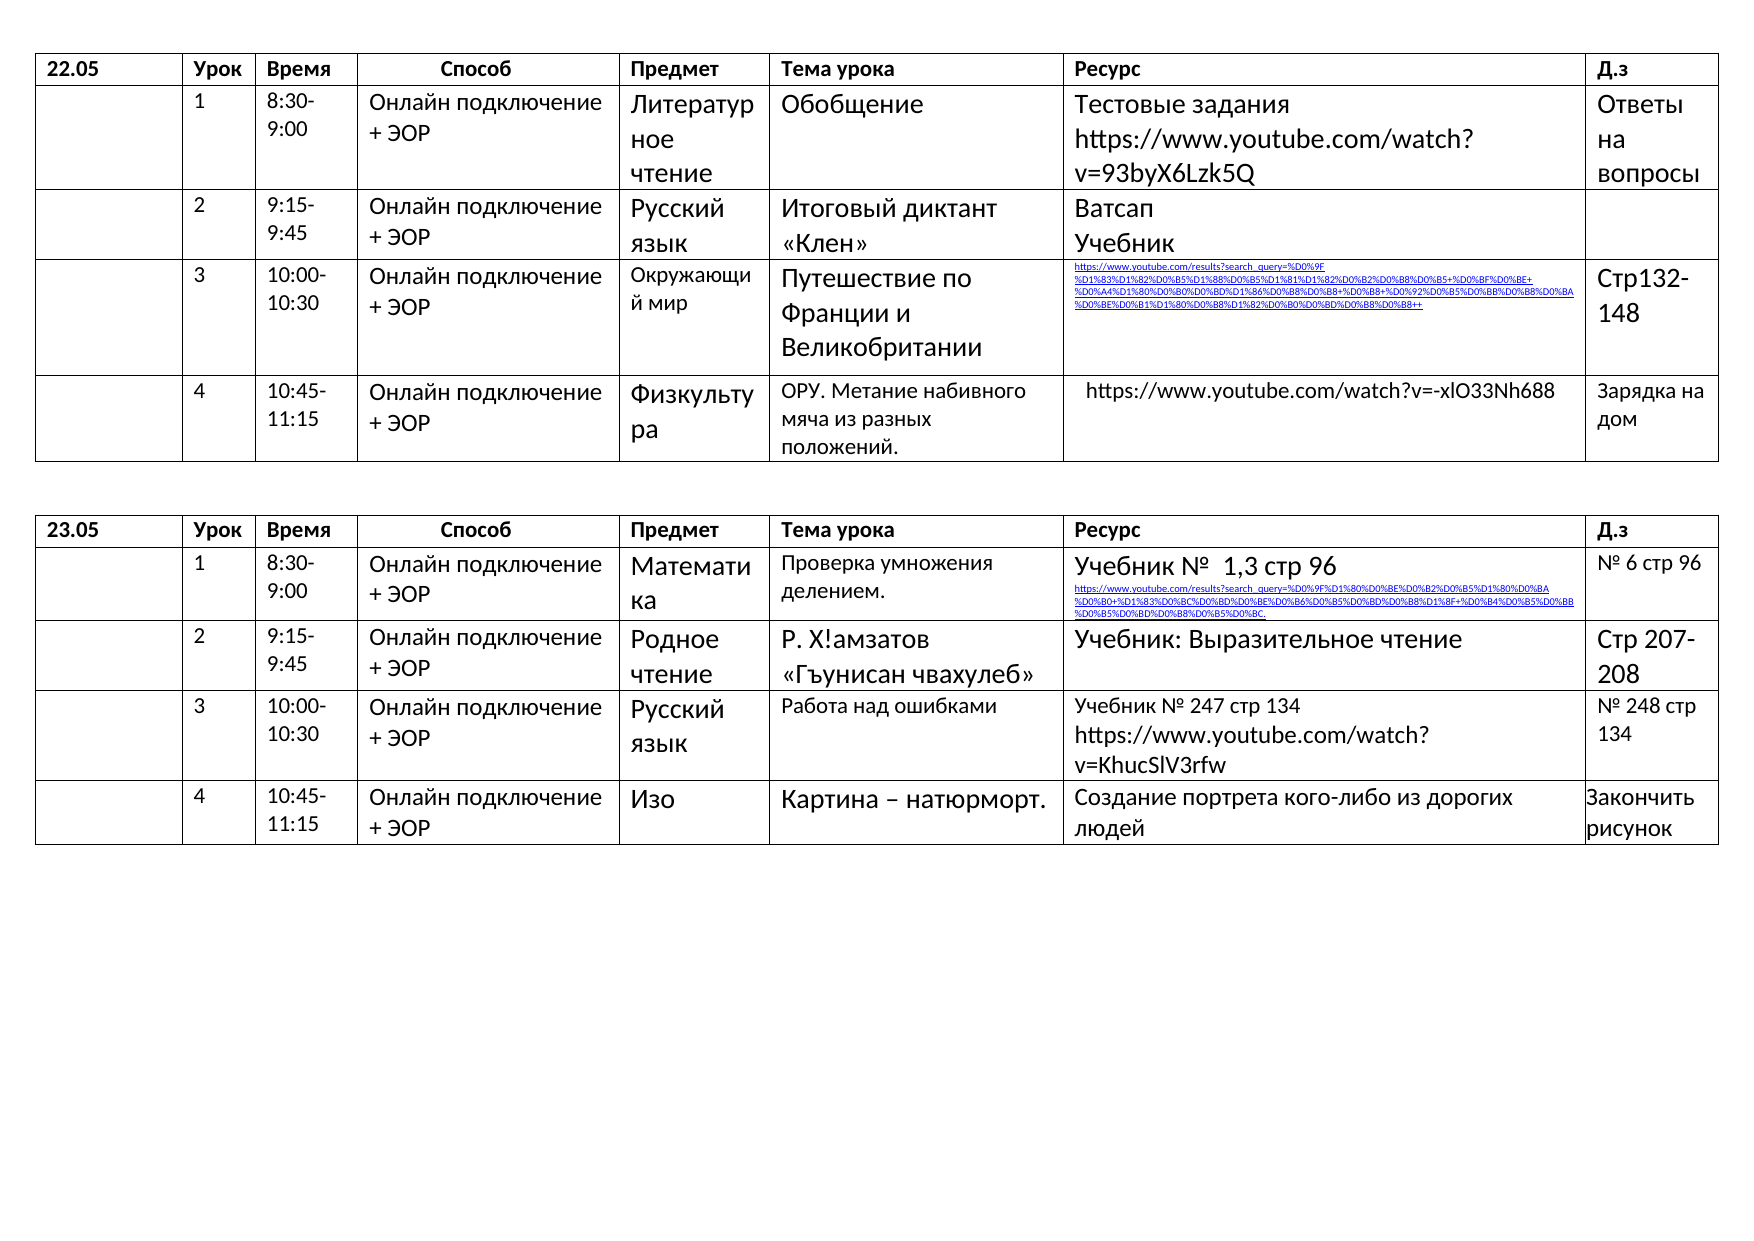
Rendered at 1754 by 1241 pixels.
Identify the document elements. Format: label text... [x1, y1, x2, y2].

table_cell Онлайн подключение + ЭОР [358, 781, 619, 844]
table_cell Онлайн подключение + ЭОР [358, 260, 619, 375]
table_cell Обобщение [770, 86, 1063, 189]
table_cell Учебник: Выразительное чтение [1064, 621, 1585, 690]
table_cell 9:15-9:45 [256, 190, 357, 259]
table_cell https://www.youtube.com/results?search_query=%D0%9F%D1%83%D1%82%D0%B5%D1%88%D0%B5%D1%81%D1%82%D0%B2%D0%B8%D0%B5+%D0%BF%D0%BE+%D0%A4%D1%80%D0%B0%D0%BD%D1%86%D0%B8%D0%B8+%D0%B8+%D0%92%D0%B5%D0%BB%D0%B8%D0%BA%D0%BE%D0%B1%D1%80%D0%B8%D1%82%D0%B0%D0%BD%D0%B8%D0%B8++ [1064, 260, 1585, 375]
table_cell Проверка умножения делением. [770, 548, 1063, 620]
table_cell Стр 207-208 [1586, 621, 1718, 690]
table_cell Русский язык [620, 190, 769, 259]
table_cell [36, 621, 182, 690]
table_header 23.05 [36, 516, 182, 547]
table_cell 10:00-10:30 [256, 691, 357, 780]
table_cell [36, 781, 182, 844]
table_header Тема урока [770, 516, 1063, 547]
table_cell 3 [183, 260, 255, 375]
table_cell https://www.youtube.com/watch?v=-xlO33Nh688 [1064, 376, 1585, 461]
table_cell Работа над ошибками [770, 691, 1063, 780]
table_cell 8:30-9:00 [256, 548, 357, 620]
table_header 22.05 [36, 54, 182, 85]
table_cell № 6 стр 96 [1586, 548, 1718, 620]
table_cell 9:15-9:45 [256, 621, 357, 690]
table_cell 10:00-10:30 [256, 260, 357, 375]
table_cell 2 [183, 621, 255, 690]
table_cell Онлайн подключение + ЭОР [358, 376, 619, 461]
table_cell 1 [183, 548, 255, 620]
table_header Урок [183, 516, 255, 547]
table_cell Ответы на вопросы [1586, 86, 1718, 189]
table_cell 10:45-11:15 [256, 781, 357, 844]
table_cell [36, 691, 182, 780]
table_cell Ватсап Учебник [1064, 190, 1585, 259]
table_cell 2 [183, 190, 255, 259]
table_cell № 248 стр 134 [1586, 691, 1718, 780]
table_cell [1586, 190, 1718, 259]
table_cell Тестовые задания https://www.youtube.com/watch?v=93byX6Lzk5Q [1064, 86, 1585, 189]
table_cell Закончить рисунок [1586, 781, 1718, 844]
table_cell [36, 260, 182, 375]
table_header Время [256, 54, 357, 85]
table_cell Итоговый диктант «Клен» [770, 190, 1063, 259]
table_cell Путешествие по Франции и Великобритании [770, 260, 1063, 375]
table_cell Онлайн подключение + ЭОР [358, 691, 619, 780]
table_cell ОРУ. Метание набивного мяча из разных положений. [770, 376, 1063, 461]
table_cell Онлайн подключение + ЭОР [358, 548, 619, 620]
table_cell Русский язык [620, 691, 769, 780]
table_cell Математика [620, 548, 769, 620]
table_cell 3 [183, 691, 255, 780]
table_cell Учебник № 1,3 стр 96 https://www.youtube.com/results?search_query=%D0%9F%D1%80%D0%BE%D0%B2%D0%B5%D1%80%D0%BA%D0%B0+%D1%83%D0%BC%D0%BD%D0%BE%D0%B6%D0%B5%D0%BD%D0%B8%D1%8F+%D0%B4%D0%B5%D0%BB%D0%B5%D0%BD%D0%B8%D0%B5%D0%BC. [1064, 548, 1585, 620]
table_cell Стр132-148 [1586, 260, 1718, 375]
table_cell Онлайн подключение + ЭОР [358, 190, 619, 259]
table_cell [36, 548, 182, 620]
table_header Предмет [620, 516, 769, 547]
table_cell 8:30-9:00 [256, 86, 357, 189]
table_header Д.з [1586, 54, 1718, 85]
table_cell Изо [620, 781, 769, 844]
table_cell Учебник № 247 стр 134 https://www.youtube.com/watch?v=KhucSlV3rfw [1064, 691, 1585, 780]
table_header Способ [358, 54, 619, 85]
table_cell Литературное чтение [620, 86, 769, 189]
table_cell 1 [183, 86, 255, 189]
table_cell Онлайн подключение + ЭОР [358, 621, 619, 690]
table_cell Создание портрета кого-либо из дорогих людей [1064, 781, 1585, 844]
table_cell 4 [183, 781, 255, 844]
table_header Время [256, 516, 357, 547]
table_cell Родное чтение [620, 621, 769, 690]
table_cell Картина – натюрморт. [770, 781, 1063, 844]
table_cell Зарядка на дом [1586, 376, 1718, 461]
table_cell 10:45-11:15 [256, 376, 357, 461]
table_header Предмет [620, 54, 769, 85]
table_cell [36, 190, 182, 259]
table_cell 4 [183, 376, 255, 461]
table_header Д.з [1586, 516, 1718, 547]
table_cell [36, 376, 182, 461]
table_header Способ [358, 516, 619, 547]
table_header Ресурс [1064, 516, 1585, 547]
table_cell Физкультура [620, 376, 769, 461]
table_header Ресурс [1064, 54, 1585, 85]
table_cell [36, 86, 182, 189]
table_header Тема урока [770, 54, 1063, 85]
table_cell Р. Х!амзатов «Гъунисан чвахулеб» [770, 621, 1063, 690]
table_header Урок [183, 54, 255, 85]
table_cell Окружающий мир [620, 260, 769, 375]
table_cell Онлайн подключение + ЭОР [358, 86, 619, 189]
